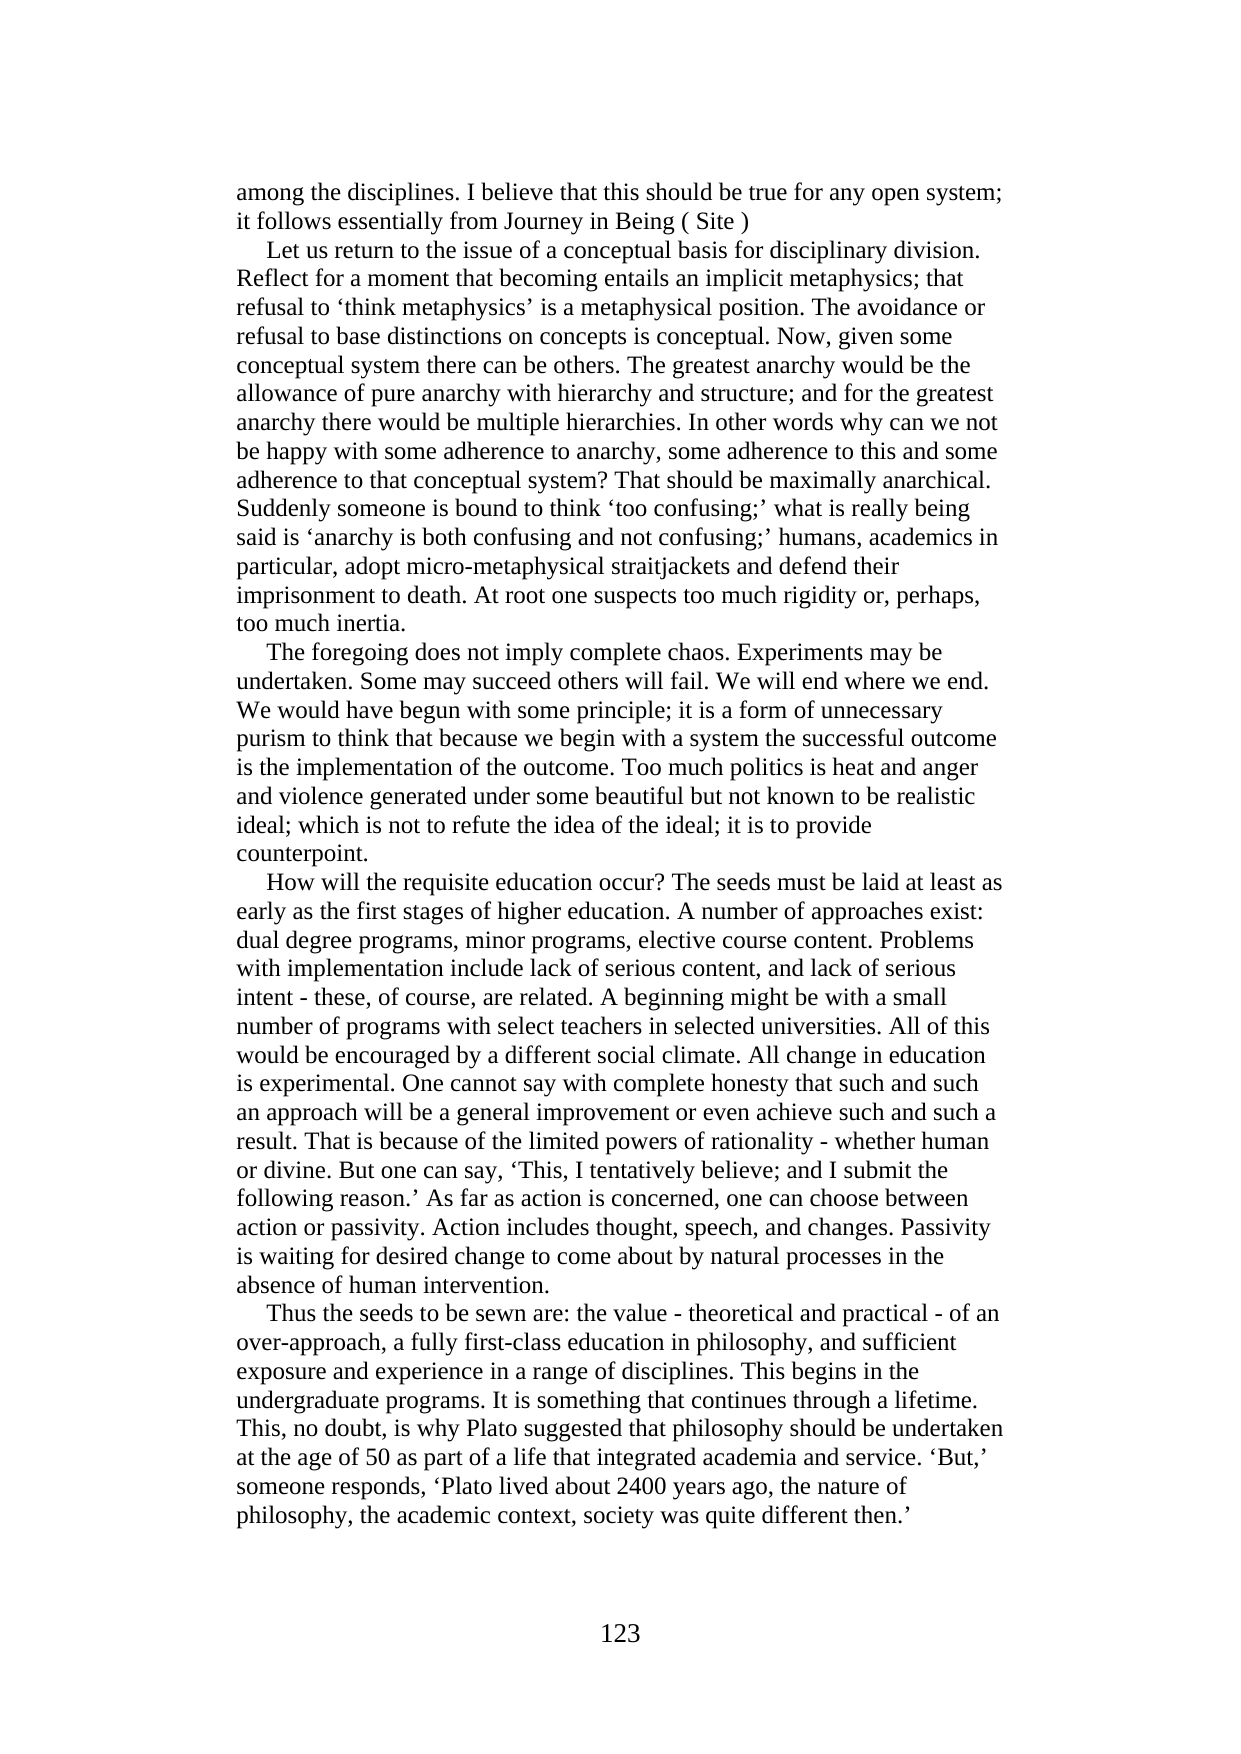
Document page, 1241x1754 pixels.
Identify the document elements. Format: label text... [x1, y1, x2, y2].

text Let us return to the issue of a conceptual basis for disciplinary division. Reflect for a moment that becoming entails an implicit metaphysics; that refusal to ‘think metaphysics’ is a metaphysical position. The avoidance or refusal to base distinctions on concepts is conceptual. Now, given some conceptual system there can be others. The greatest anarchy would be the allowance of pure anarchy with hierarchy and structure; and for the greatest anarchy there would be multiple hierarchies. In other words why can we not be happy with some adherence to anarchy, some adherence to this and some adherence to that conceptual system? That should be maximally anarchical. Suddenly someone is bound to think ‘too confusing;’ what is really being said is ‘anarchy is both confusing and not confusing;’ humans, academics in particular, adopt micro-metaphysical straitjackets and defend their imprisonment to death. At root one suspects too much rigidity or, perhaps, too much inertia. [236, 235, 1004, 637]
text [236, 177, 1004, 235]
text The foregoing does not imply complete chaos. Experiments may be undertaken. Some may succeed others will fail. We will end where we end. We would have begun with some principle; it is a form of unnecessary purism to think that because we begin with a system the successful outcome is the implementation of the outcome. Too much politics is heat and anger and violence generated under some beautiful but not known to be realistic ideal; which is not to refute the idea of the ideal; it is to provide counterpoint. [236, 637, 1004, 867]
text Thus the seeds to be sewn are: the value - theoretical and practical - of an over-approach, a fully first-class education in philosophy, and sufficient exposure and experience in a range of disciplines. This begins in the undergraduate programs. It is something that continues through a lifetime. This, no doubt, is why Plato suggested that philosophy should be undertaken at the age of 50 as part of a life that integrated academia and service. ‘But,’ someone responds, ‘Plato lived about 2400 years ago, the nature of philosophy, the academic context, society was quite different then.’ [236, 1298, 1004, 1528]
text How will the requisite education occur? The seeds must be laid at least as early as the first stages of higher education. A number of approaches exist: dual degree programs, minor programs, elective course content. Problems with implementation include lack of serious content, and lack of serious intent - these, of course, are related. A beginning might be with a small number of programs with select teachers in selected universities. All of this would be encouraged by a different social climate. All change in education is experimental. One cannot say with complete honesty that such and such an approach will be a general improvement or even achieve such and such a result. That is because of the limited powers of rationality - whether human or divine. But one can say, ‘This, I tentatively believe; and I submit the following reason.’ As far as action is concerned, one can choose between action or passivity. Action includes thought, speech, and changes. Passivity is waiting for desired change to come about by natural processes in the absence of human intervention. [236, 867, 1004, 1298]
